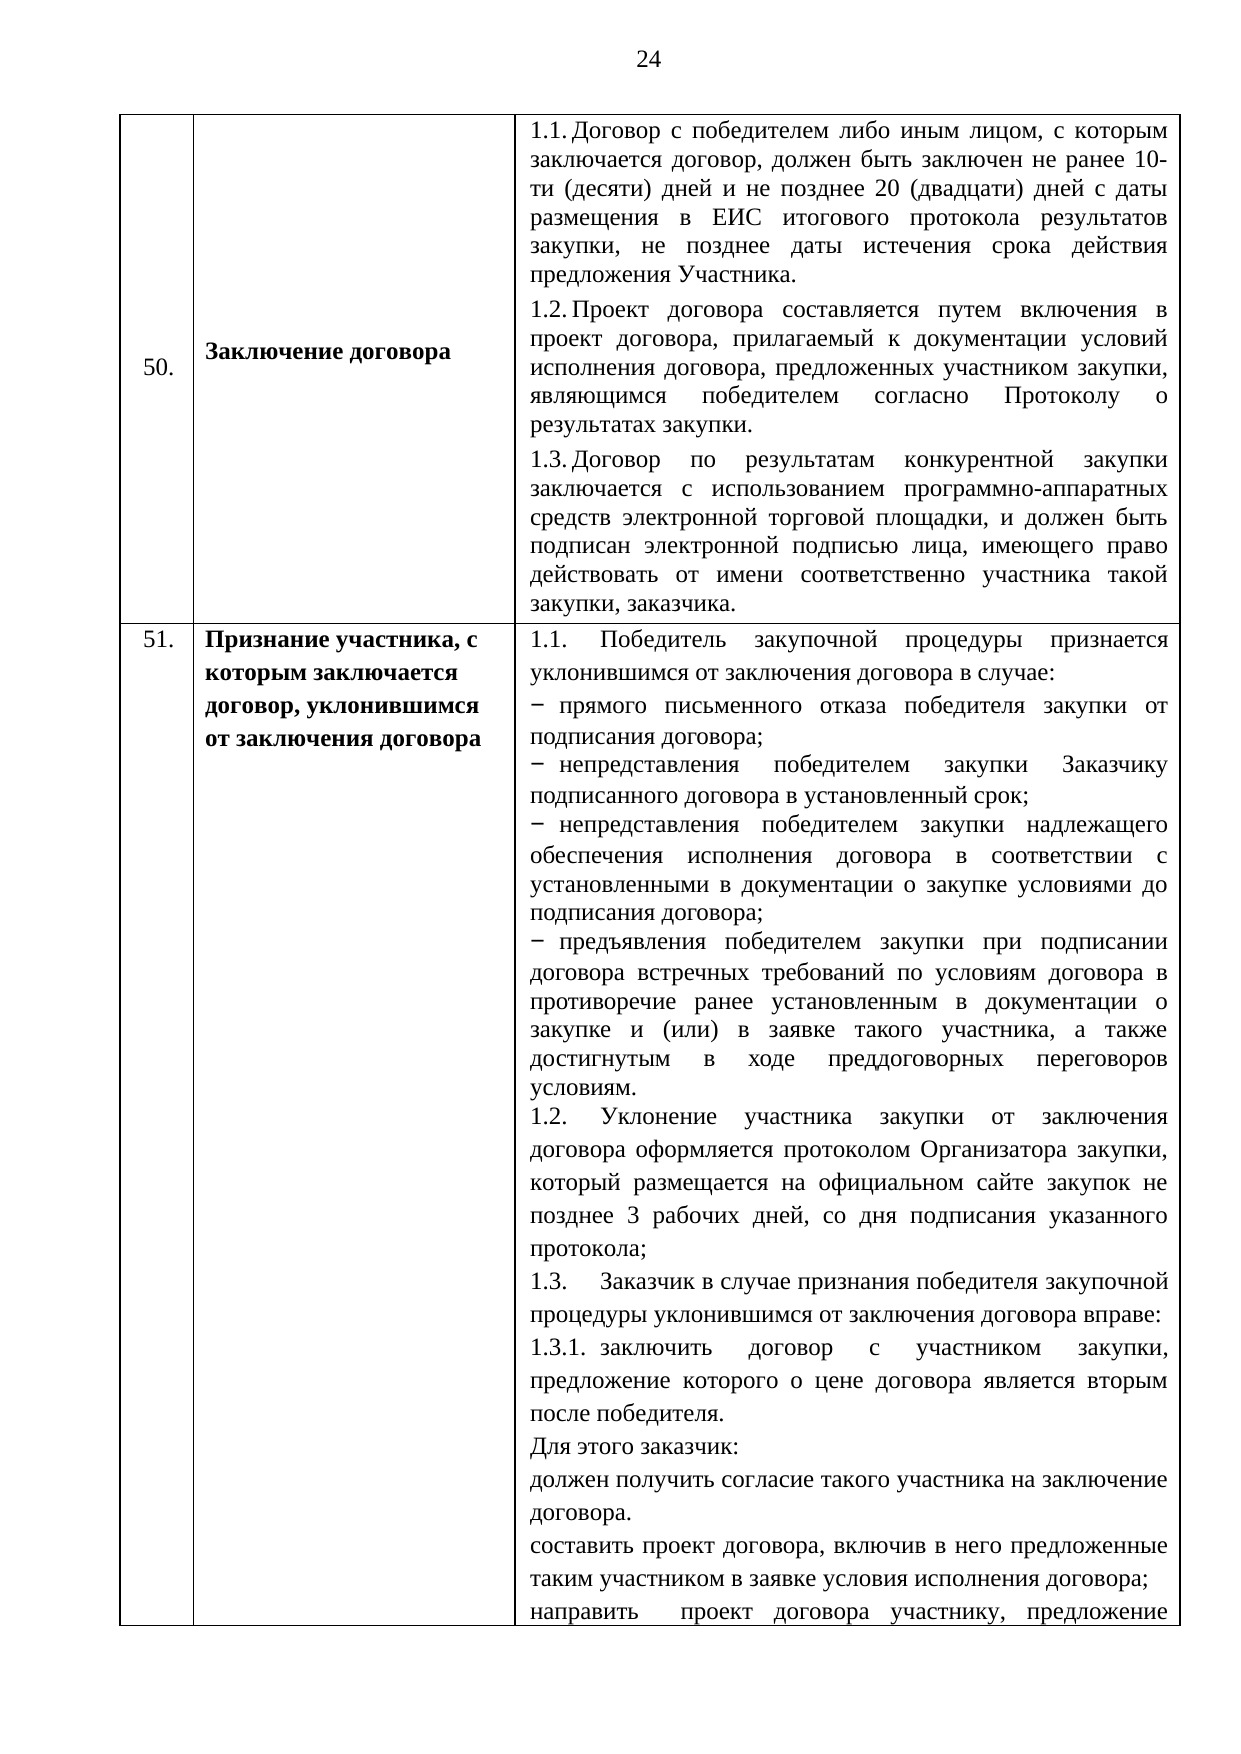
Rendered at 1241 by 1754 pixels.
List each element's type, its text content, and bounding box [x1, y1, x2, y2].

table_cell Заключение договора [194, 115, 514, 623]
table_cell Договор с победителем либо иным лицом, с которым заключается договор, должен быть заключен не ранее 10-ти (десяти) дней и не позднее 20 (двадцати) дней с даты размещения в ЕИС итогового протокола результатов закупки, не позднее даты истечения срока действия предложения Участника. Проект договора составляется путем включения в проект договора, прилагаемый к документации условий исполнения договора, предложенных участником закупки, являющимся победителем согласно Протоколу о результатах закупки. Договор по результатам конкурентной закупки заключается с использованием программно-аппаратных средств электронной торговой площадки, и должен быть подписан электронной подписью лица, имеющего право действовать от имени соответственно участника такой закупки, заказчика. [516, 115, 1179, 623]
table_cell [121, 624, 193, 1625]
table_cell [194, 624, 514, 1625]
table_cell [516, 624, 1179, 1625]
table_cell [121, 115, 193, 623]
